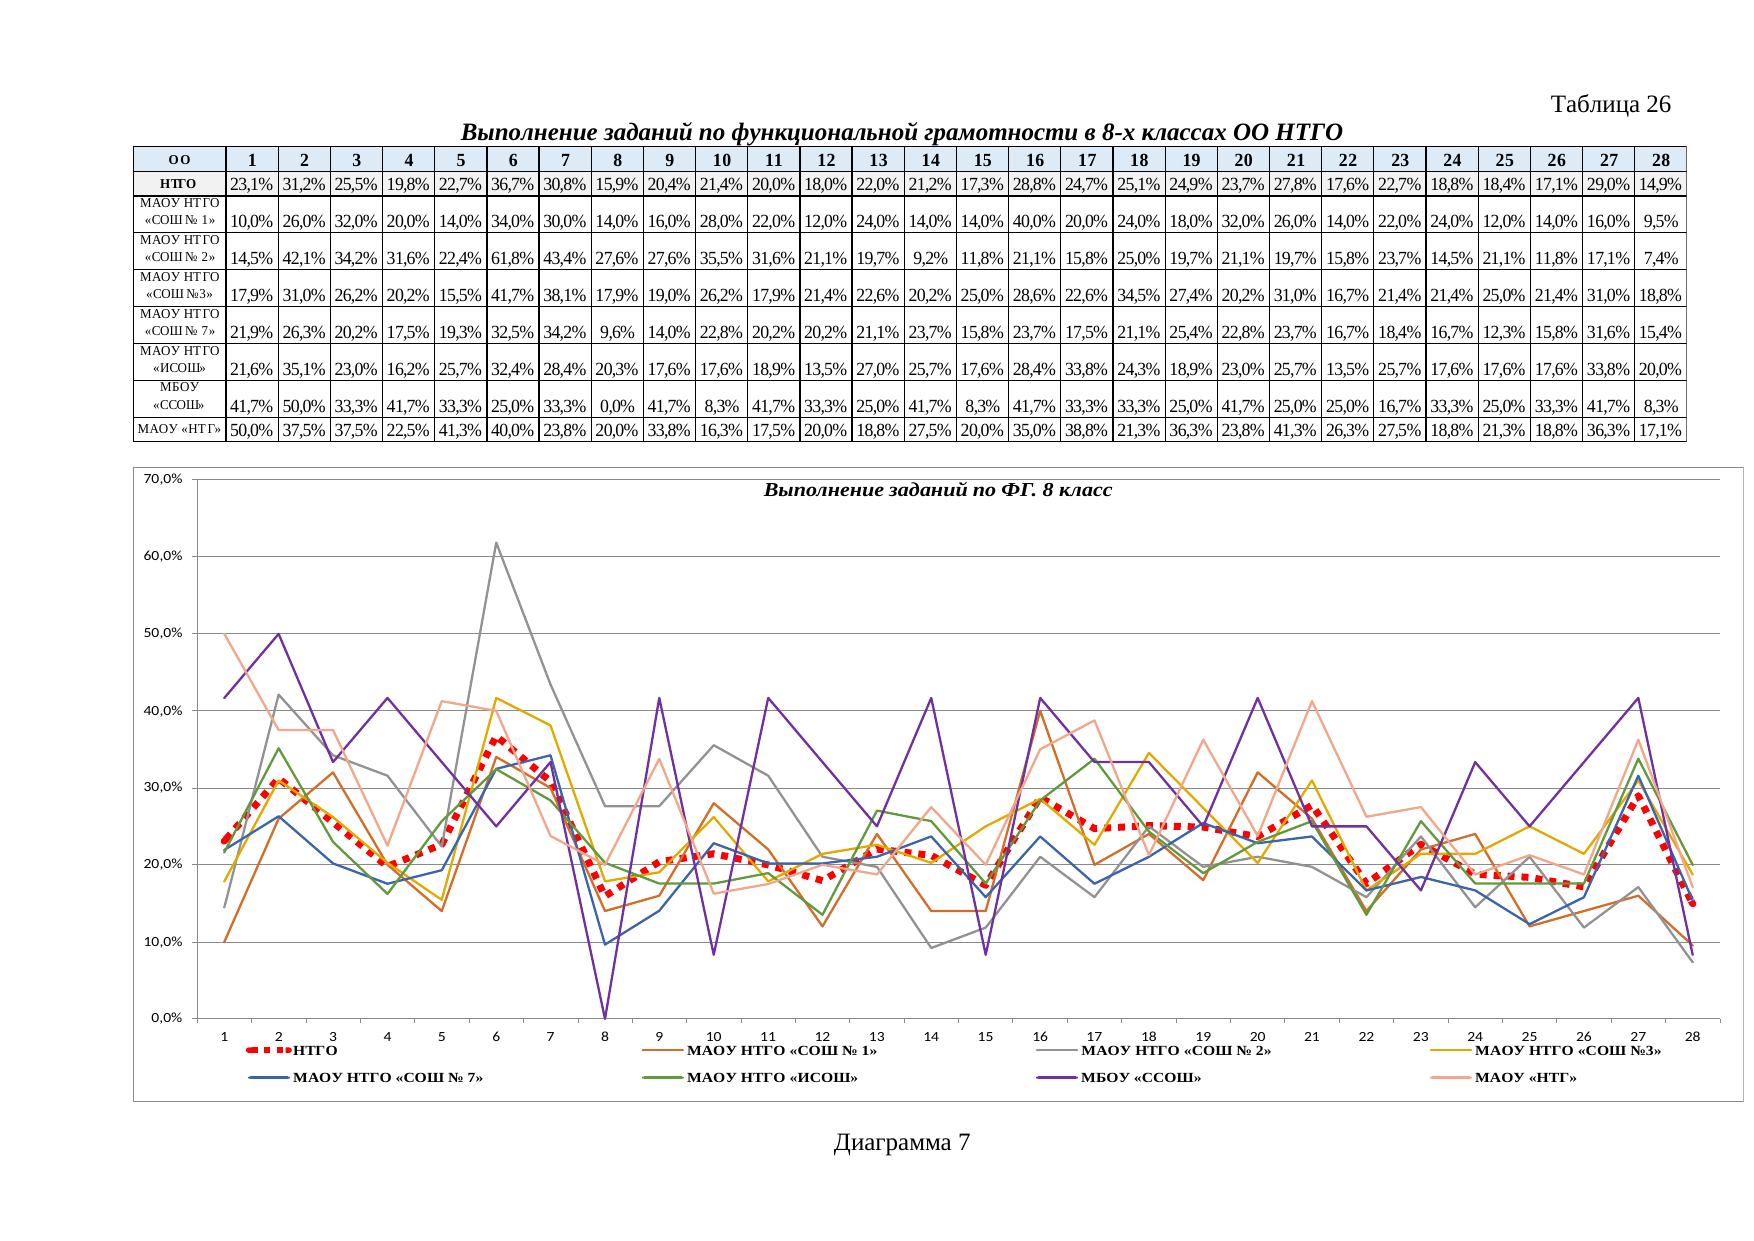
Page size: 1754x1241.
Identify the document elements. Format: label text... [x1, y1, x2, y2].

text Выполнение заданий по функциональной грамотности в 8-х классах ОО НТГО [59, 117, 1671, 146]
text Диаграмма 7 [59, 1127, 1671, 1156]
text Таблица 26 [59, 89, 1671, 117]
